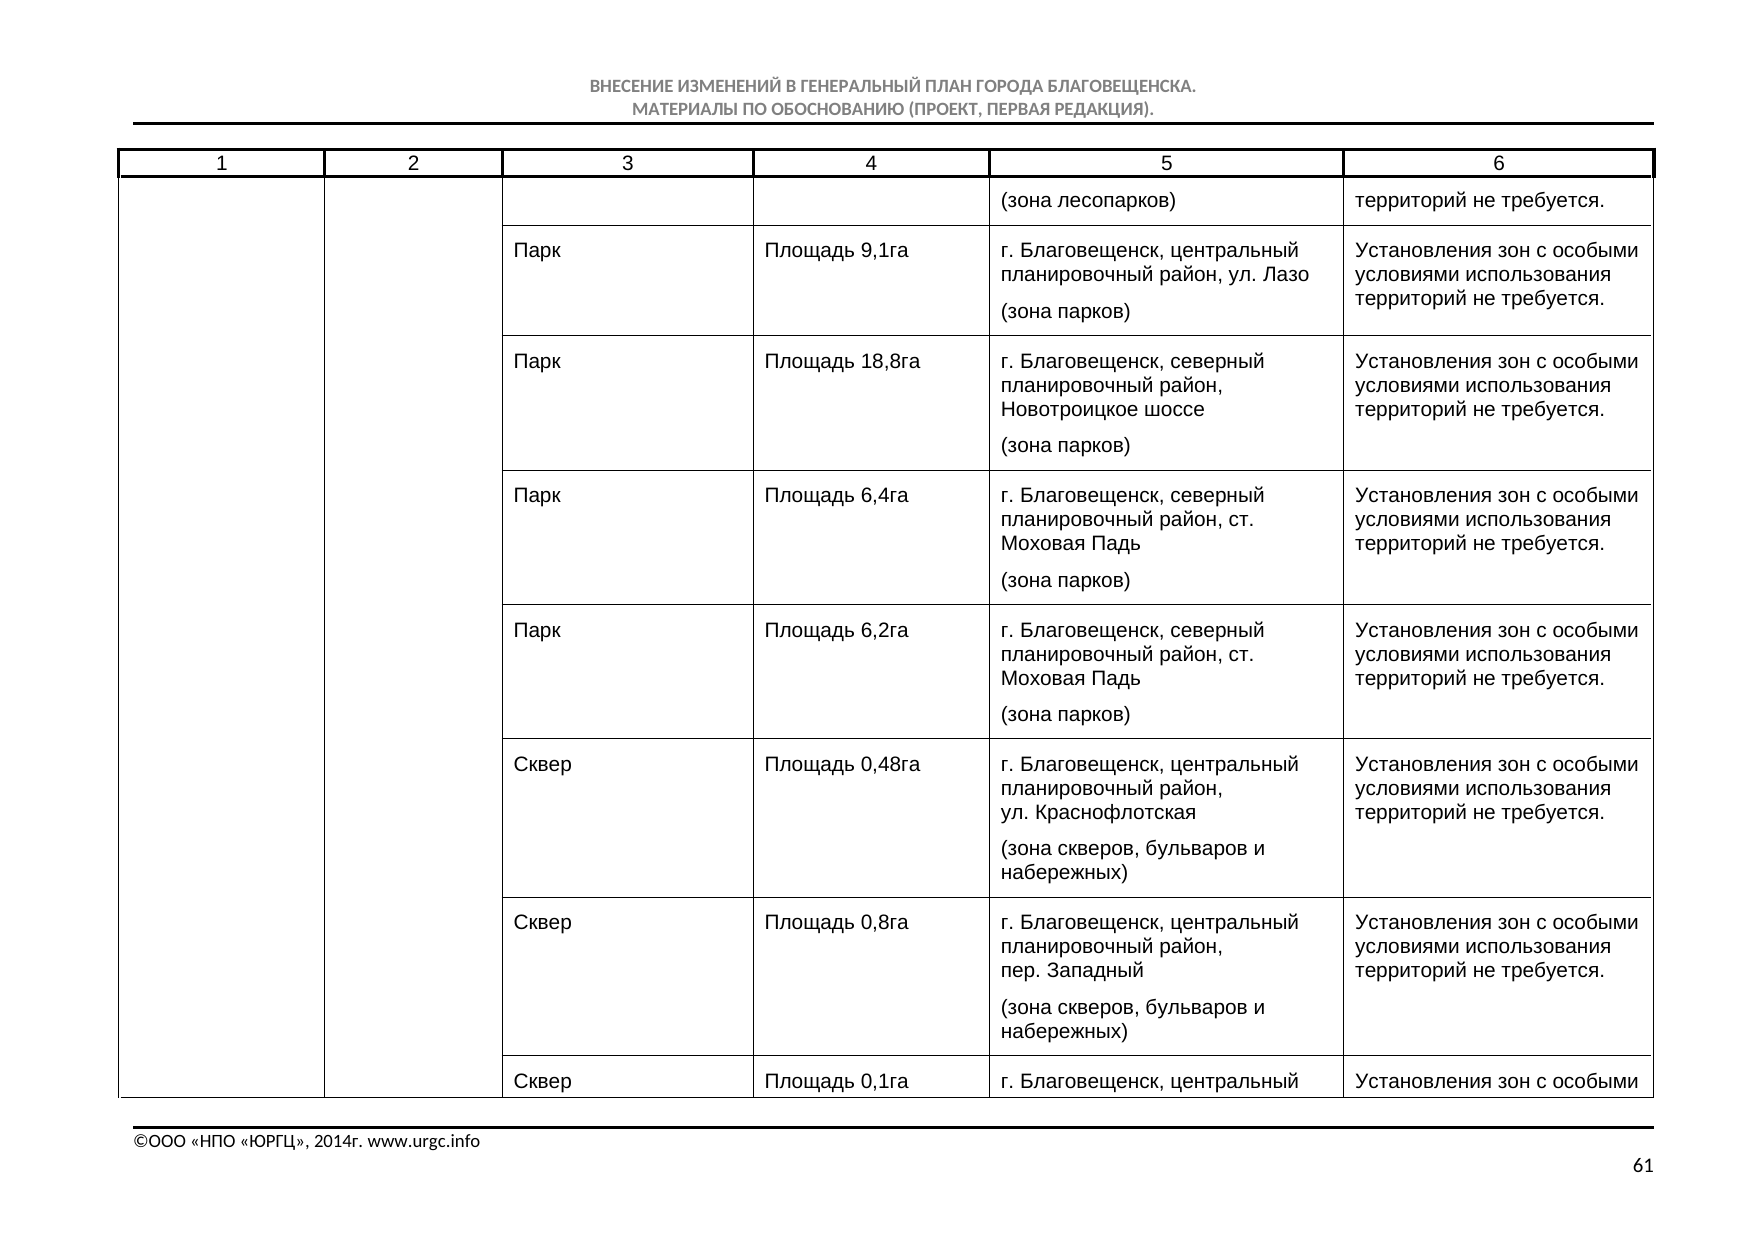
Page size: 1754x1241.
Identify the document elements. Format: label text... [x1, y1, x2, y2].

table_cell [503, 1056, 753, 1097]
table_header 3 [504, 151, 752, 175]
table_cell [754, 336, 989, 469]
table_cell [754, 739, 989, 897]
table_header 2 [326, 151, 501, 175]
table_header 5 [991, 151, 1342, 175]
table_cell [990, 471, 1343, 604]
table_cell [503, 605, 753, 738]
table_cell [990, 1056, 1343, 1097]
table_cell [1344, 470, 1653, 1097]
table_header 4 [755, 151, 988, 175]
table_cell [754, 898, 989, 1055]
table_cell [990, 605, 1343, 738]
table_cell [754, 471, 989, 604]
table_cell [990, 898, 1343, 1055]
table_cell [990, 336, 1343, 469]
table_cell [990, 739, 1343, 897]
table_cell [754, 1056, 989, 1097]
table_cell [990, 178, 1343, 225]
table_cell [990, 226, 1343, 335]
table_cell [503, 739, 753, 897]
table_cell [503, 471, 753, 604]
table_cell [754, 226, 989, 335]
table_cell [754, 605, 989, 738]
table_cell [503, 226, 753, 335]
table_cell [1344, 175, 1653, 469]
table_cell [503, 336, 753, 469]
table_header 6 [1345, 151, 1652, 175]
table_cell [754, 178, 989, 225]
table_header 1 [120, 151, 323, 175]
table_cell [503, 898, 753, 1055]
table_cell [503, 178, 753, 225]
